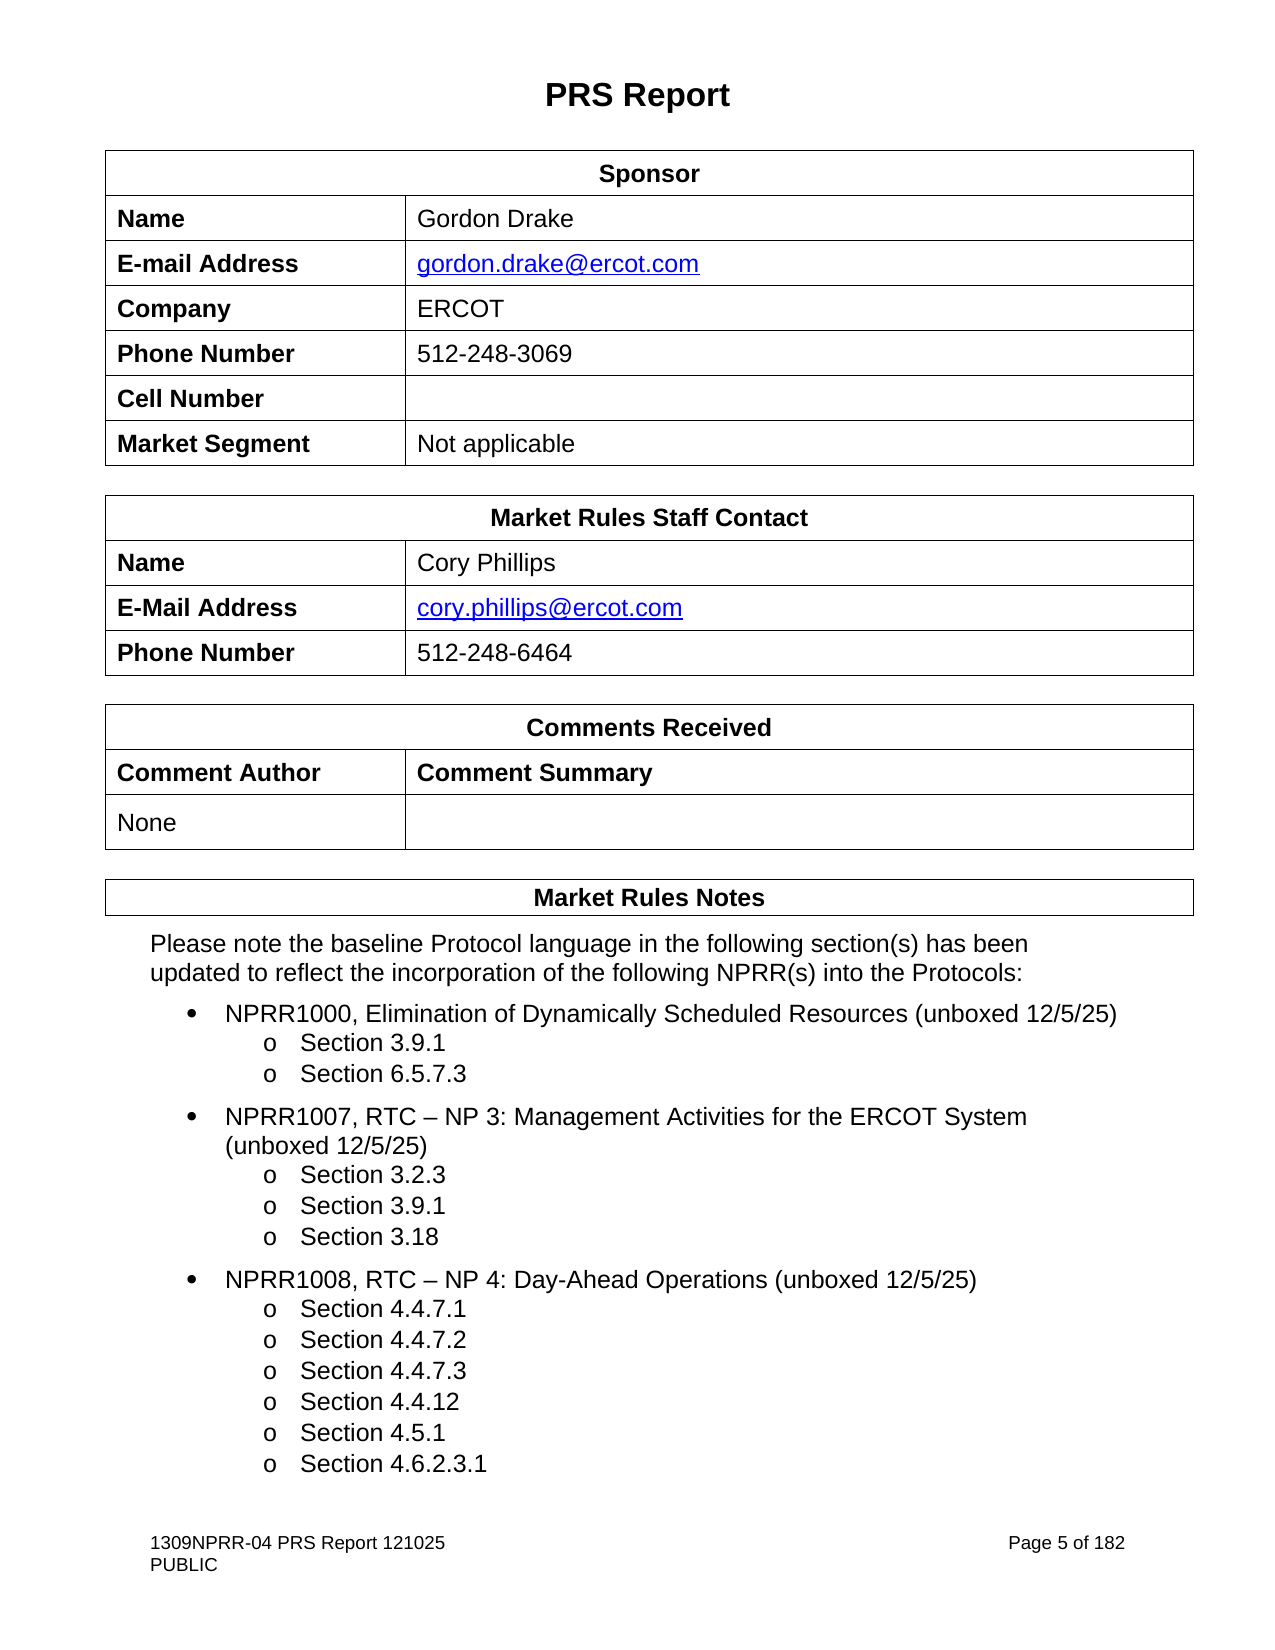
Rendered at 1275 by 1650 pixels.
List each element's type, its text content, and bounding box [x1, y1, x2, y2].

list Section 3.9.1 [262, 1191, 1125, 1222]
list Section 6.5.7.3 [262, 1059, 1125, 1089]
table_cell Cell Number [106, 376, 405, 420]
table_cell 512-248-3069 [406, 331, 1193, 375]
table_header Market Rules Staff Contact [106, 496, 1193, 540]
list Section 3.9.1 [262, 1028, 1125, 1059]
table_header Comments Received [106, 705, 1193, 749]
table_cell Cory Phillips [406, 541, 1193, 585]
table_cell gordon.drake@ercot.com [406, 241, 1193, 285]
table_cell cory.phillips@ercot.com [406, 586, 1193, 630]
table_cell Phone Number [106, 331, 405, 375]
table_cell 512-248-6464 [406, 631, 1193, 675]
table_cell Phone Number [106, 631, 405, 675]
table_cell Name [106, 196, 405, 240]
table_cell Comment Summary [406, 750, 1193, 794]
table_cell E-mail Address [106, 241, 405, 285]
list Section 4.6.2.3.1 [262, 1448, 1125, 1479]
text Please note the baseline Protocol language in the following section(s) has been updated to reflect the incorporation of the following NPRR(s) into the Protocols: [150, 929, 1125, 986]
table_header Market Rules Notes [106, 880, 1193, 915]
list NPRR1000, Elimination of Dynamically Scheduled Resources (unboxed 12/5/25) [187, 999, 1125, 1028]
table_cell Company [106, 286, 405, 330]
table_cell Market Segment [106, 421, 405, 465]
table_cell [406, 795, 1193, 849]
table_cell [406, 376, 1193, 420]
table_cell Gordon Drake [406, 196, 1193, 240]
list Section 4.4.7.2 [262, 1325, 1125, 1356]
table_header Sponsor [106, 151, 1193, 195]
table_cell None [106, 795, 405, 849]
list NPRR1008, RTC – NP 4: Day-Ahead Operations (unboxed 12/5/25) [187, 1265, 1125, 1294]
list Section 3.18 [262, 1222, 1125, 1252]
table_cell Name [106, 541, 405, 585]
table_cell ERCOT [406, 286, 1193, 330]
list Section 4.5.1 [262, 1418, 1125, 1448]
table_cell Comment Author [106, 750, 405, 794]
list Section 4.4.7.1 [262, 1294, 1125, 1325]
list Section 3.2.3 [262, 1160, 1125, 1191]
table_cell Not applicable [406, 421, 1193, 465]
list Section 4.4.7.3 [262, 1356, 1125, 1387]
list NPRR1007, RTC – NP 3: Management Activities for the ERCOT System (unboxed 12/5/25) [187, 1102, 1125, 1160]
list Section 4.4.12 [262, 1387, 1125, 1418]
table_cell E-Mail Address [106, 586, 405, 630]
